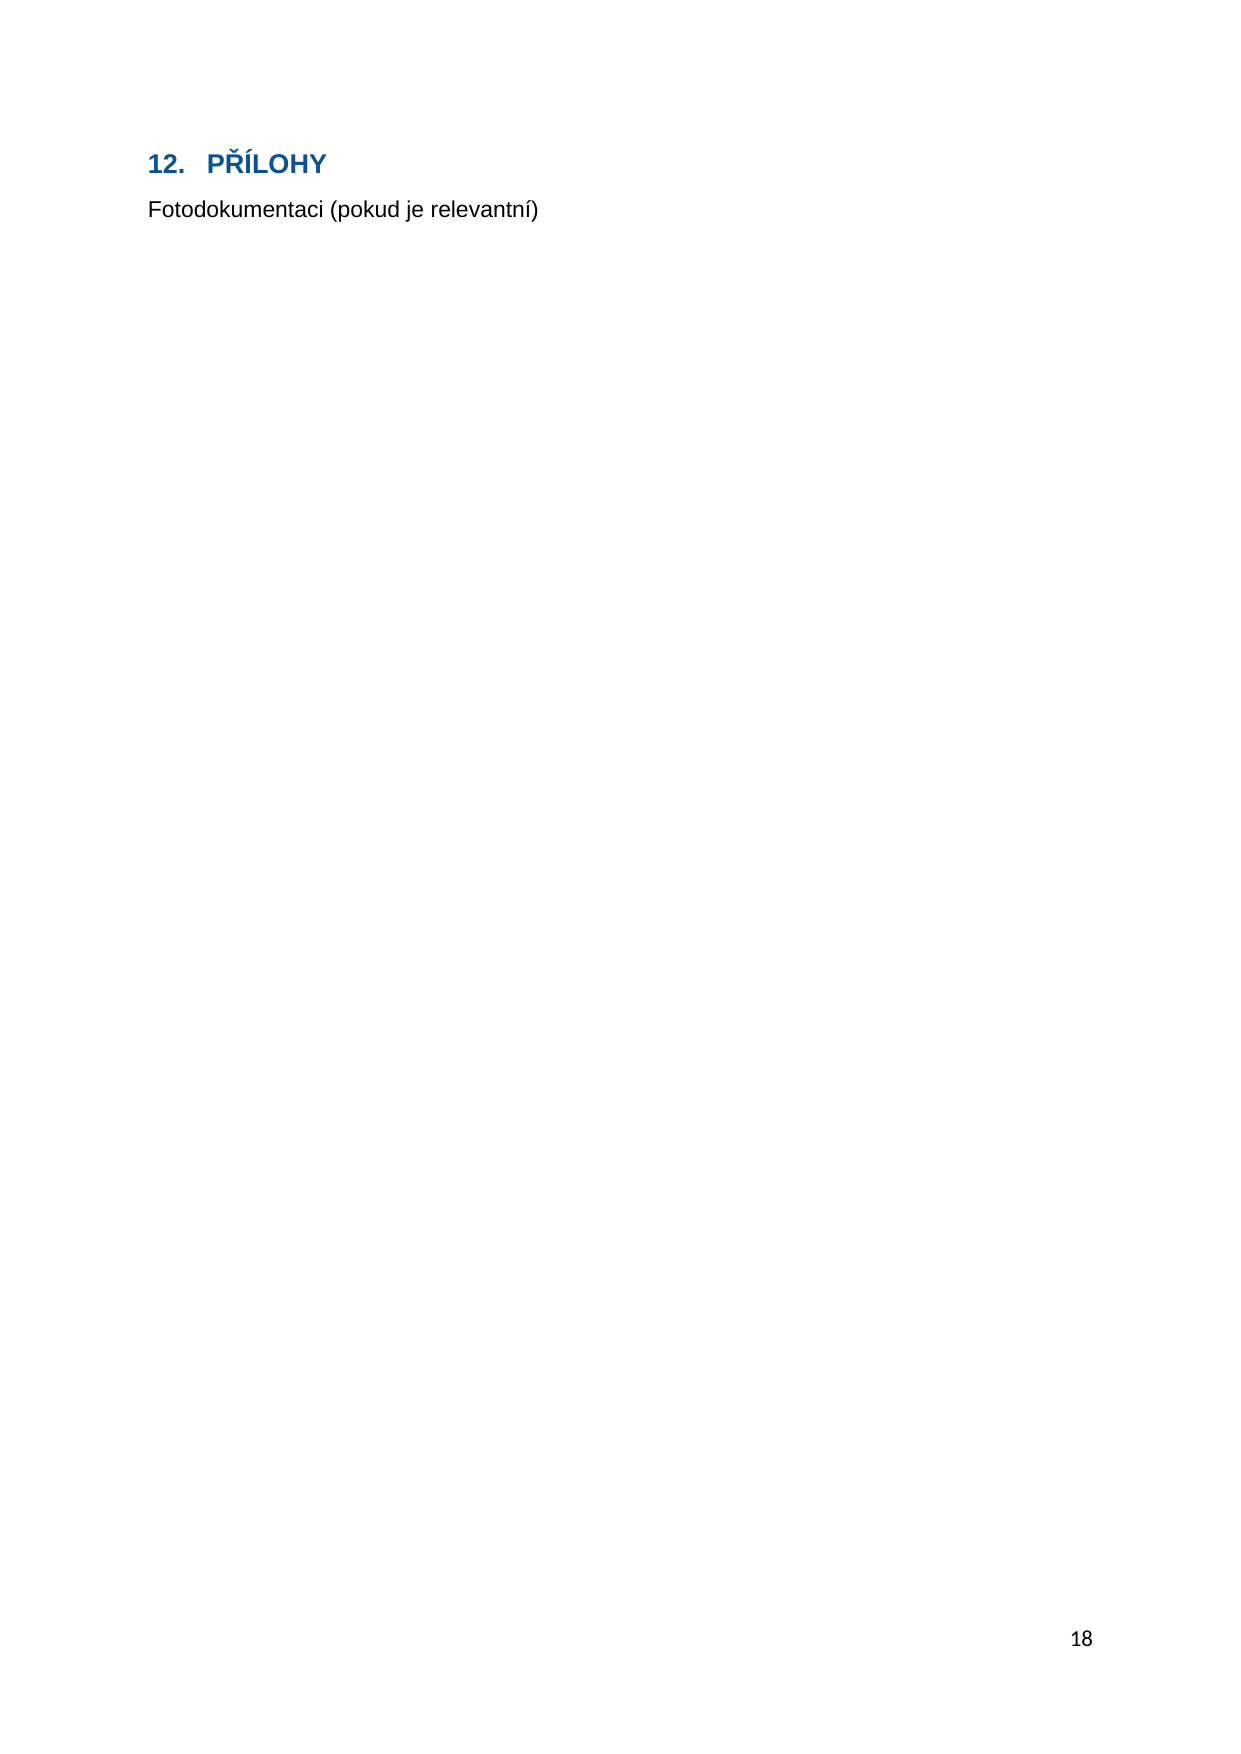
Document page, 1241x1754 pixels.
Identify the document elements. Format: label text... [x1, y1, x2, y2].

subtitle PŘÍLOHY [148, 148, 1093, 179]
text Fotodokumentaci (pokud je relevantní) [148, 196, 1093, 222]
